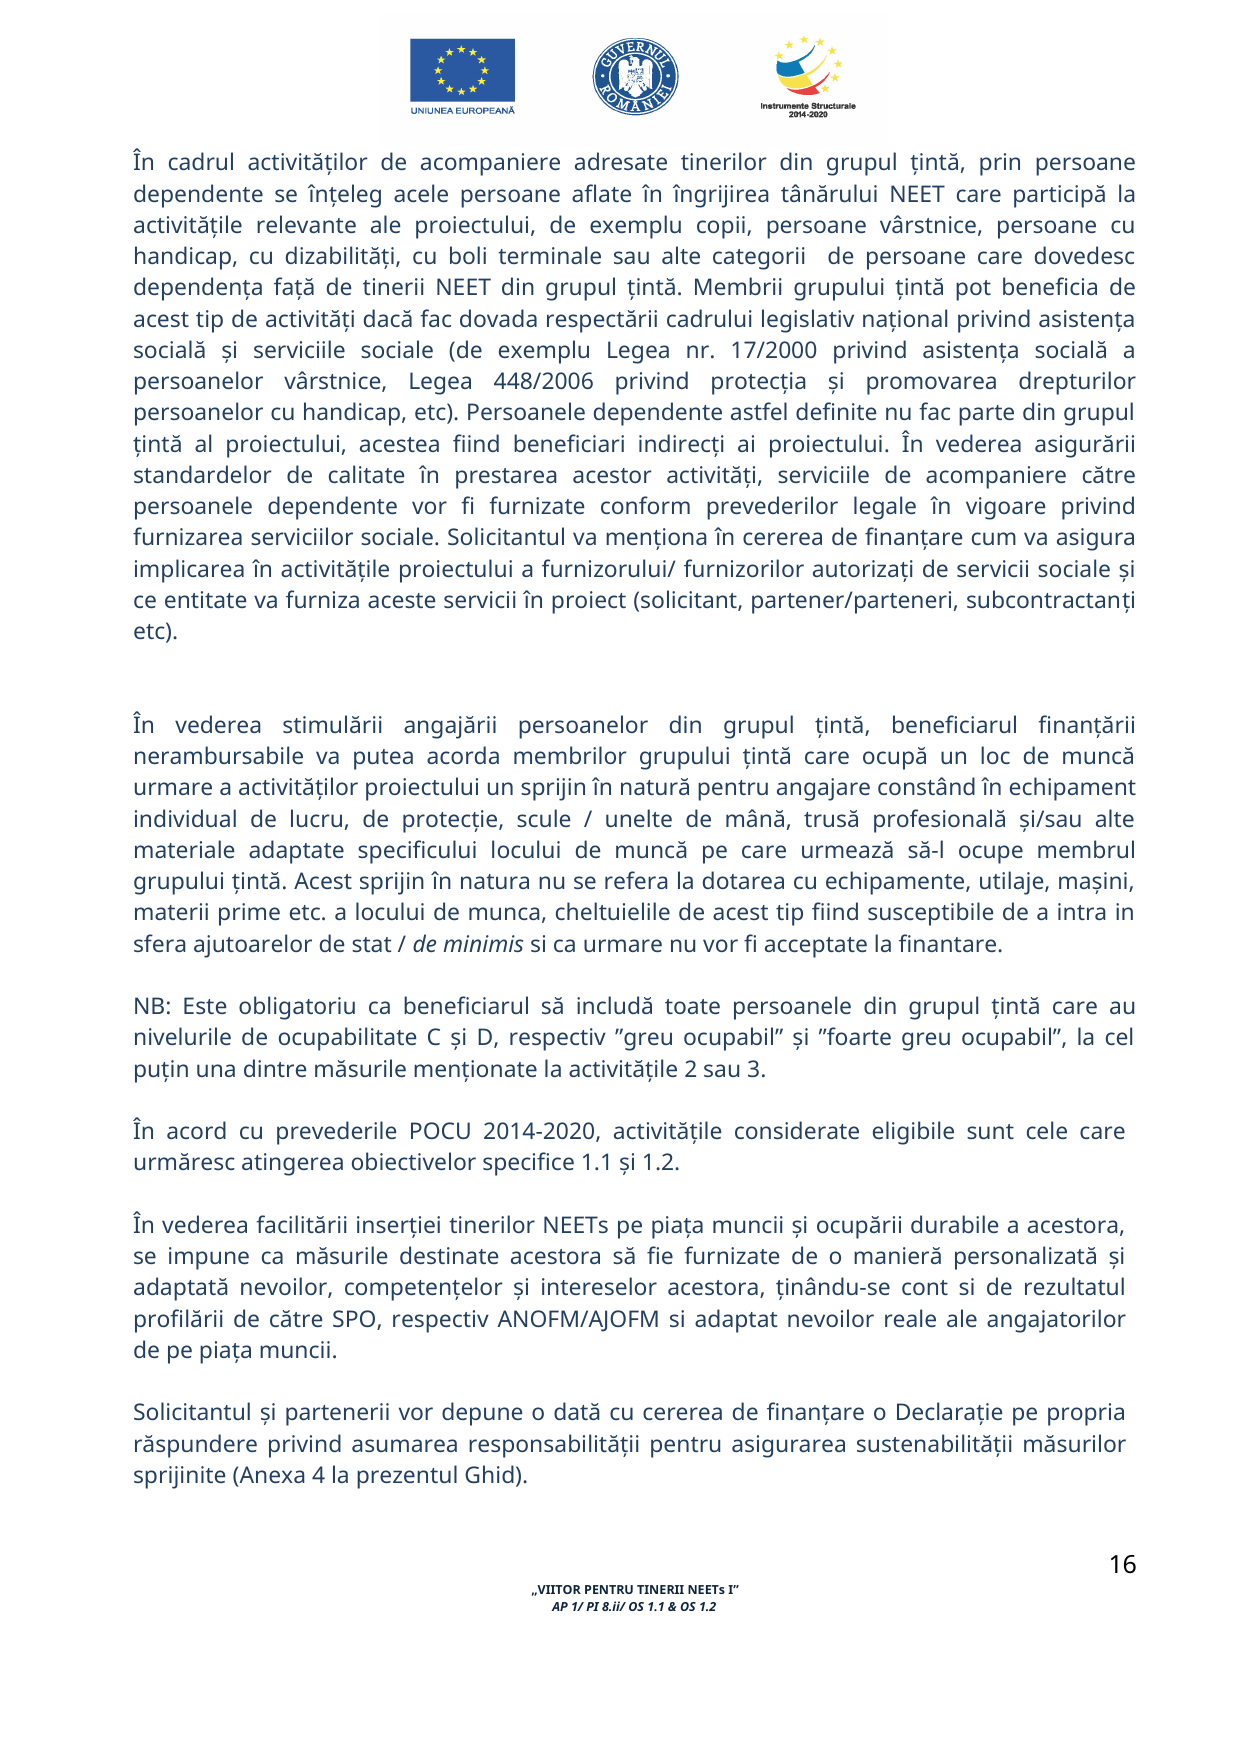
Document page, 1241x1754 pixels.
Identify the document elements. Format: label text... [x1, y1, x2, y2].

picture [380, 14, 890, 147]
text Solicitantul și partenerii vor depune o dată cu cererea de finanțare o Declarație pe propria răspundere privind asumarea responsabilității pentru asigurarea sustenabilității măsurilor sprijinite (Anexa 4 la prezentul Ghid). [133, 1396, 1127, 1490]
text În vederea facilitării inserției tinerilor NEETs pe piața muncii și ocupării durabile a acestora, se impune ca măsurile destinate acestora să fie furnizate de o manieră personalizată și adaptată nevoilor, competențelor și intereselor acestora, ținându-se cont si de rezultatul profilării de către SPO, respectiv ANOFM/AJOFM si adaptat nevoilor reale ale angajatorilor de pe piața muncii. [133, 1209, 1127, 1365]
text În vederea stimulării angajării persoanelor din grupul țintă, beneficiarul finanțării nerambursabile va putea acorda membrilor grupului țintă care ocupă un loc de muncă urmare a activităților proiectului un sprijin în natură pentru angajare constând în echipament individual de lucru, de protecție, scule / unelte de mână, trusă profesională și/sau alte materiale adaptate specificului locului de muncă pe care urmează să-l ocupe membrul grupului țintă. Acest sprijin în natura nu se refera la dotarea cu echipamente, utilaje, mașini, materii prime etc. a locului de munca, cheltuielile de acest tip fiind susceptibile de a intra in sfera ajutoarelor de stat / de minimis si ca urmare nu vor fi acceptate la finantare. [133, 709, 1137, 959]
text În cadrul activităților de acompaniere adresate tinerilor din grupul țintă, prin persoane dependente se înțeleg acele persoane aflate în îngrijirea tânărului NEET care participă la activitățile relevante ale proiectului, de exemplu copii, persoane vârstnice, persoane cu handicap, cu dizabilități, cu boli terminale sau alte categorii de persoane care dovedesc dependența față de tinerii NEET din grupul țintă. Membrii grupului țintă pot beneficia de acest tip de activități dacă fac dovada respectării cadrului legislativ național privind asistența socială și serviciile sociale (de exemplu Legea nr. 17/2000 privind asistența socială a persoanelor vârstnice, Legea 448/2006 privind protecția și promovarea drepturilor persoanelor cu handicap, etc). Persoanele dependente astfel definite nu fac parte din grupul țintă al proiectului, acestea fiind beneficiari indirecți ai proiectului. În vederea asigurării standardelor de calitate în prestarea acestor activități, serviciile de acompaniere către persoanele dependente vor fi furnizate conform prevederilor legale în vigoare privind furnizarea serviciilor sociale. Solicitantul va menționa în cererea de finanțare cum va asigura implicarea în activitățile proiectului a furnizorului/ furnizorilor autorizați de servicii sociale și ce entitate va furniza aceste servicii în proiect (solicitant, partener/parteneri, subcontractanţi etc). [133, 146, 1137, 646]
text NB: Este obligatoriu ca beneficiarul să includă toate persoanele din grupul țintă care au nivelurile de ocupabilitate C și D, respectiv ”greu ocupabil” și ”foarte greu ocupabil”, la cel puțin una dintre măsurile menționate la activitățile 2 sau 3. [133, 990, 1137, 1084]
text În acord cu prevederile POCU 2014-2020, activitățile considerate eligibile sunt cele care urmăresc atingerea obiectivelor specifice 1.1 și 1.2. [133, 1115, 1127, 1178]
